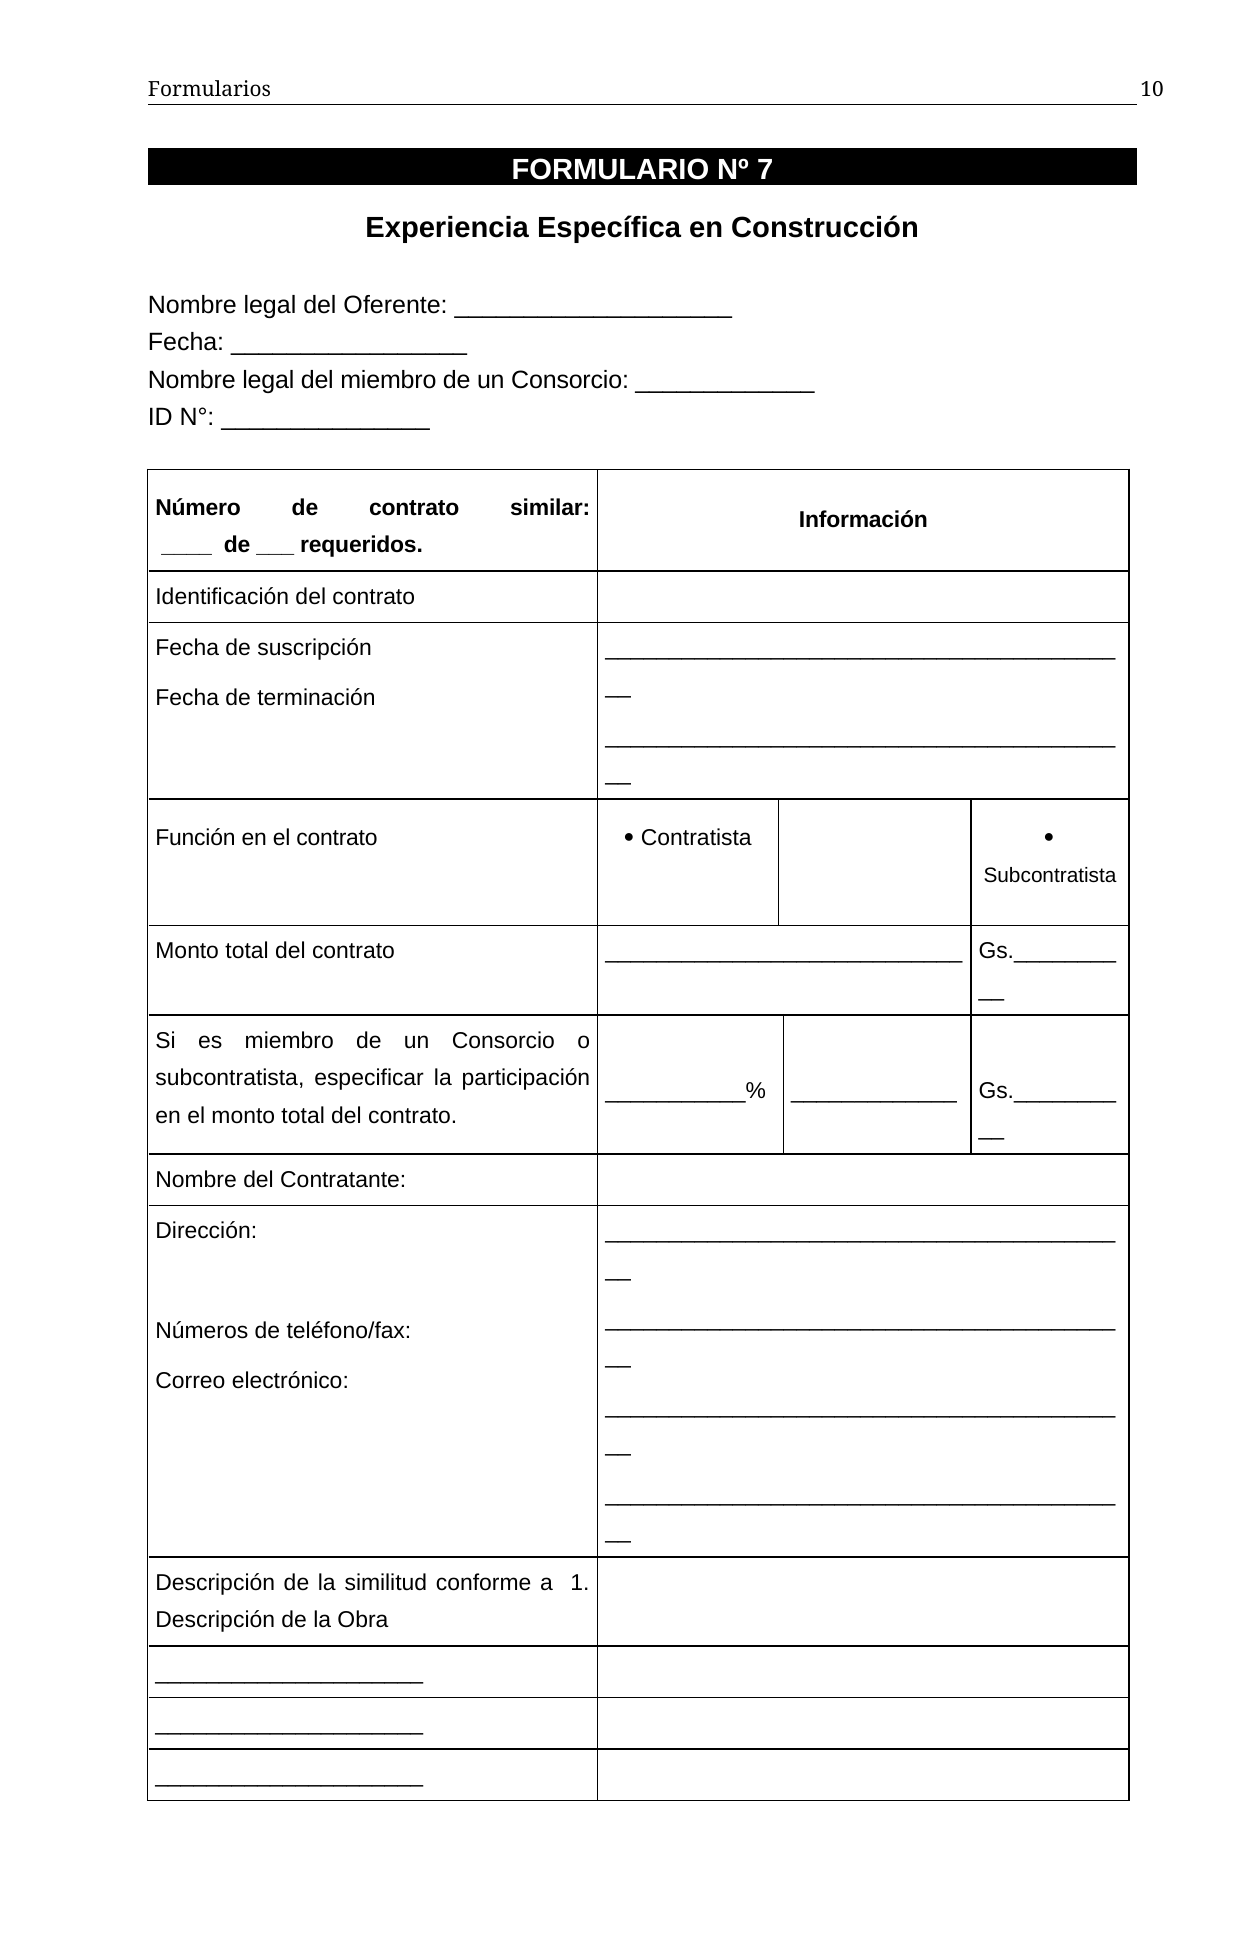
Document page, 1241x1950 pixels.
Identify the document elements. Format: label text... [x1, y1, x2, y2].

text Fecha: _________________ [148, 318, 1120, 356]
subtitle FORMULARIO Nº 7 [148, 148, 1137, 185]
table_cell _____________________ [148, 1749, 597, 1800]
table_cell Descripción de la similitud conforme a 1. Descripción de la Obra [148, 1557, 597, 1645]
table_cell ___________% [598, 1016, 783, 1153]
table_cell _____________________ [148, 1646, 597, 1697]
table_cell [598, 1750, 1128, 1800]
table_cell ____________________________ [598, 926, 970, 1014]
table_cell [779, 800, 970, 925]
table_cell __________________________________________ __________________________________________ [598, 623, 1128, 798]
table_cell Monto total del contrato [148, 926, 597, 1014]
table_cell __________________________________________ __________________________________________ __________________________________________ __________________________________________ [598, 1206, 1128, 1556]
table_cell Función en el contrato [148, 799, 597, 925]
table_cell Dirección: Números de teléfono/fax: Correo electrónico: [148, 1206, 597, 1556]
table_cell _____________ [784, 1016, 970, 1153]
table_header Información [598, 470, 1128, 570]
table_cell [598, 1647, 1128, 1697]
text ID N°: _______________ [148, 393, 1120, 431]
text Nombre legal del miembro de un Consorcio: _____________ [148, 356, 1120, 393]
table_cell Nombre del Contratante: [148, 1154, 597, 1204]
table_cell Contratista [598, 800, 778, 925]
table_cell Si es miembro de un Consorcio o subcontratista, especificar la participación en el monto total del contrato. [148, 1015, 597, 1153]
table_cell Fecha de suscripción Fecha de terminación [148, 623, 597, 798]
table_cell Subcontratista [972, 800, 1128, 925]
table_cell Gs.__________ [972, 1016, 1128, 1153]
table_cell _____________________ [148, 1698, 597, 1748]
table_cell [598, 1698, 1128, 1748]
text Nombre legal del Oferente: ____________________ [148, 281, 1120, 318]
table_cell [598, 1155, 1128, 1204]
table_cell Gs.__________ [972, 926, 1128, 1014]
table_cell [598, 572, 1128, 622]
table_cell [598, 1558, 1128, 1645]
table_cell Identificación del contrato [148, 571, 597, 622]
table_header Número de contrato similar: ____ de ___ requeridos. [148, 470, 597, 570]
subtitle Experiencia Específica en Construcción [148, 206, 1137, 243]
